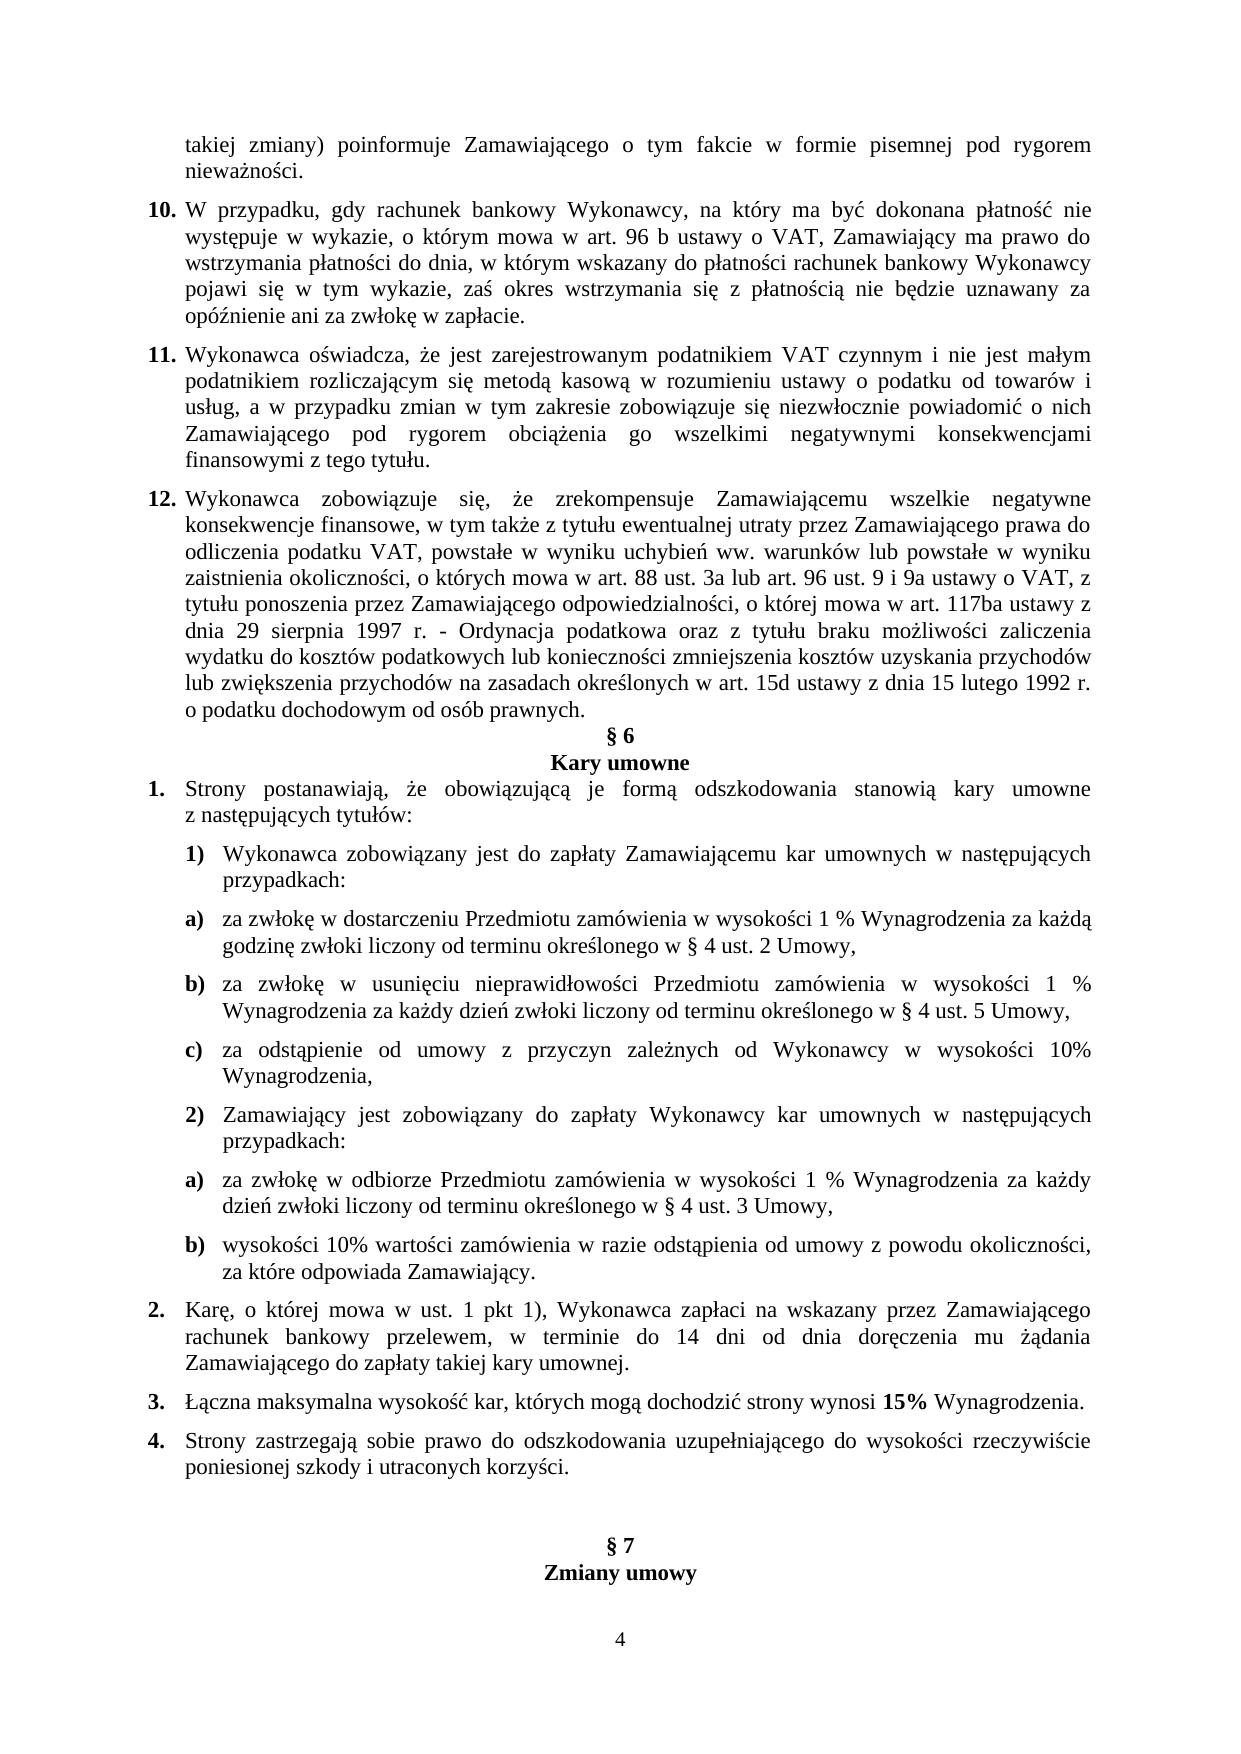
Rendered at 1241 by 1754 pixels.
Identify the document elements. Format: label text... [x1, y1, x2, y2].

list za zwłokę w usunięciu nieprawidłowości Przedmiotu zamówienia w wysokości 1 % Wynagrodzenia za każdy dzień zwłoki liczony od terminu określonego w § 4 ust. 5 Umowy, [185, 971, 1093, 1023]
list Łączna maksymalna wysokość kar, których mogą dochodzić strony wynosi 15% Wynagrodzenia. [148, 1388, 1093, 1414]
list Wykonawca zobowiązany jest do zapłaty Zamawiającemu kar umownych w następujących przypadkach: [185, 840, 1093, 893]
list za zwłokę w dostarczeniu Przedmiotu zamówienia w wysokości 1 % Wynagrodzenia za każdą godzinę zwłoki liczony od terminu określonego w § 4 ust. 2 Umowy, [185, 905, 1093, 958]
list Strony zastrzegają sobie prawo do odszkodowania uzupełniającego do wysokości rzeczywiście poniesionej szkody i utraconych korzyści. [148, 1427, 1093, 1480]
text Zmiany umowy [148, 1559, 1093, 1585]
list za zwłokę w odbiorze Przedmiotu zamówienia w wysokości 1 % Wynagrodzenia za każdy dzień zwłoki liczony od terminu określonego w § 4 ust. 3 Umowy, [185, 1166, 1093, 1219]
list Karę, o której mowa w ust. 1 pkt 1), Wykonawca zapłaci na wskazany przez Zamawiającego rachunek bankowy przelewem, w terminie do 14 dni od dnia doręczenia mu żądania Zamawiającego do zapłaty takiej kary umownej. [148, 1297, 1093, 1376]
list Strony postanawiają, że obowiązującą je formą odszkodowania stanowią kary umowne z następujących tytułów: [148, 775, 1093, 828]
text Kary umowne [148, 748, 1093, 775]
list wysokości 10% wartości zamówienia w razie odstąpienia od umowy z powodu okoliczności, za które odpowiada Zamawiający. [185, 1231, 1093, 1284]
list Zamawiający jest zobowiązany do zapłaty Wykonawcy kar umownych w następujących przypadkach: [185, 1101, 1093, 1154]
list Wykonawca oświadcza, że jest zarejestrowanym podatnikiem VAT czynnym i nie jest małym podatnikiem rozliczającym się metodą kasową w rozumieniu ustawy o podatku od towarów i usług, a w przypadku zmian w tym zakresie zobowiązuje się niezwłocznie powiadomić o nich Zamawiającego pod rygorem obciążenia go wszelkimi negatywnymi konsekwencjami finansowymi z tego tytułu. [148, 341, 1093, 472]
list za odstąpienie od umowy z przyczyn zależnych od Wykonawcy w wysokości 10% Wynagrodzenia, [185, 1036, 1093, 1088]
text § 6 [148, 722, 1093, 748]
list Wykonawca zobowiązuje się, że zrekompensuje Zamawiającemu wszelkie negatywne konsekwencje finansowe, w tym także z tytułu ewentualnej utraty przez Zamawiającego prawa do odliczenia podatku VAT, powstałe w wyniku uchybień ww. warunków lub powstałe w wyniku zaistnienia okoliczności, o których mowa w art. 88 ust. 3a lub art. 96 ust. 9 i 9a ustawy o VAT, z tytułu ponoszenia przez Zamawiającego odpowiedzialności, o której mowa w art. 117ba ustawy z dnia 29 sierpnia 1997 r. - Ordynacja podatkowa oraz z tytułu braku możliwości zaliczenia wydatku do kosztów podatkowych lub konieczności zmniejszenia kosztów uzyskania przychodów lub zwiększenia przychodów na zasadach określonych w art. 15d ustawy z dnia 15 lutego 1992 r. o podatku dochodowym od osób prawnych. [148, 485, 1093, 722]
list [148, 131, 1093, 184]
list W przypadku, gdy rachunek bankowy Wykonawcy, na który ma być dokonana płatność nie występuje w wykazie, o którym mowa w art. 96 b ustawy o VAT, Zamawiający ma prawo do wstrzymania płatności do dnia, w którym wskazany do płatności rachunek bankowy Wykonawcy pojawi się w tym wykazie, zaś okres wstrzymania się z płatnością nie będzie uznawany za opóźnienie ani za zwłokę w zapłacie. [148, 196, 1093, 328]
text § 7 [148, 1532, 1093, 1559]
